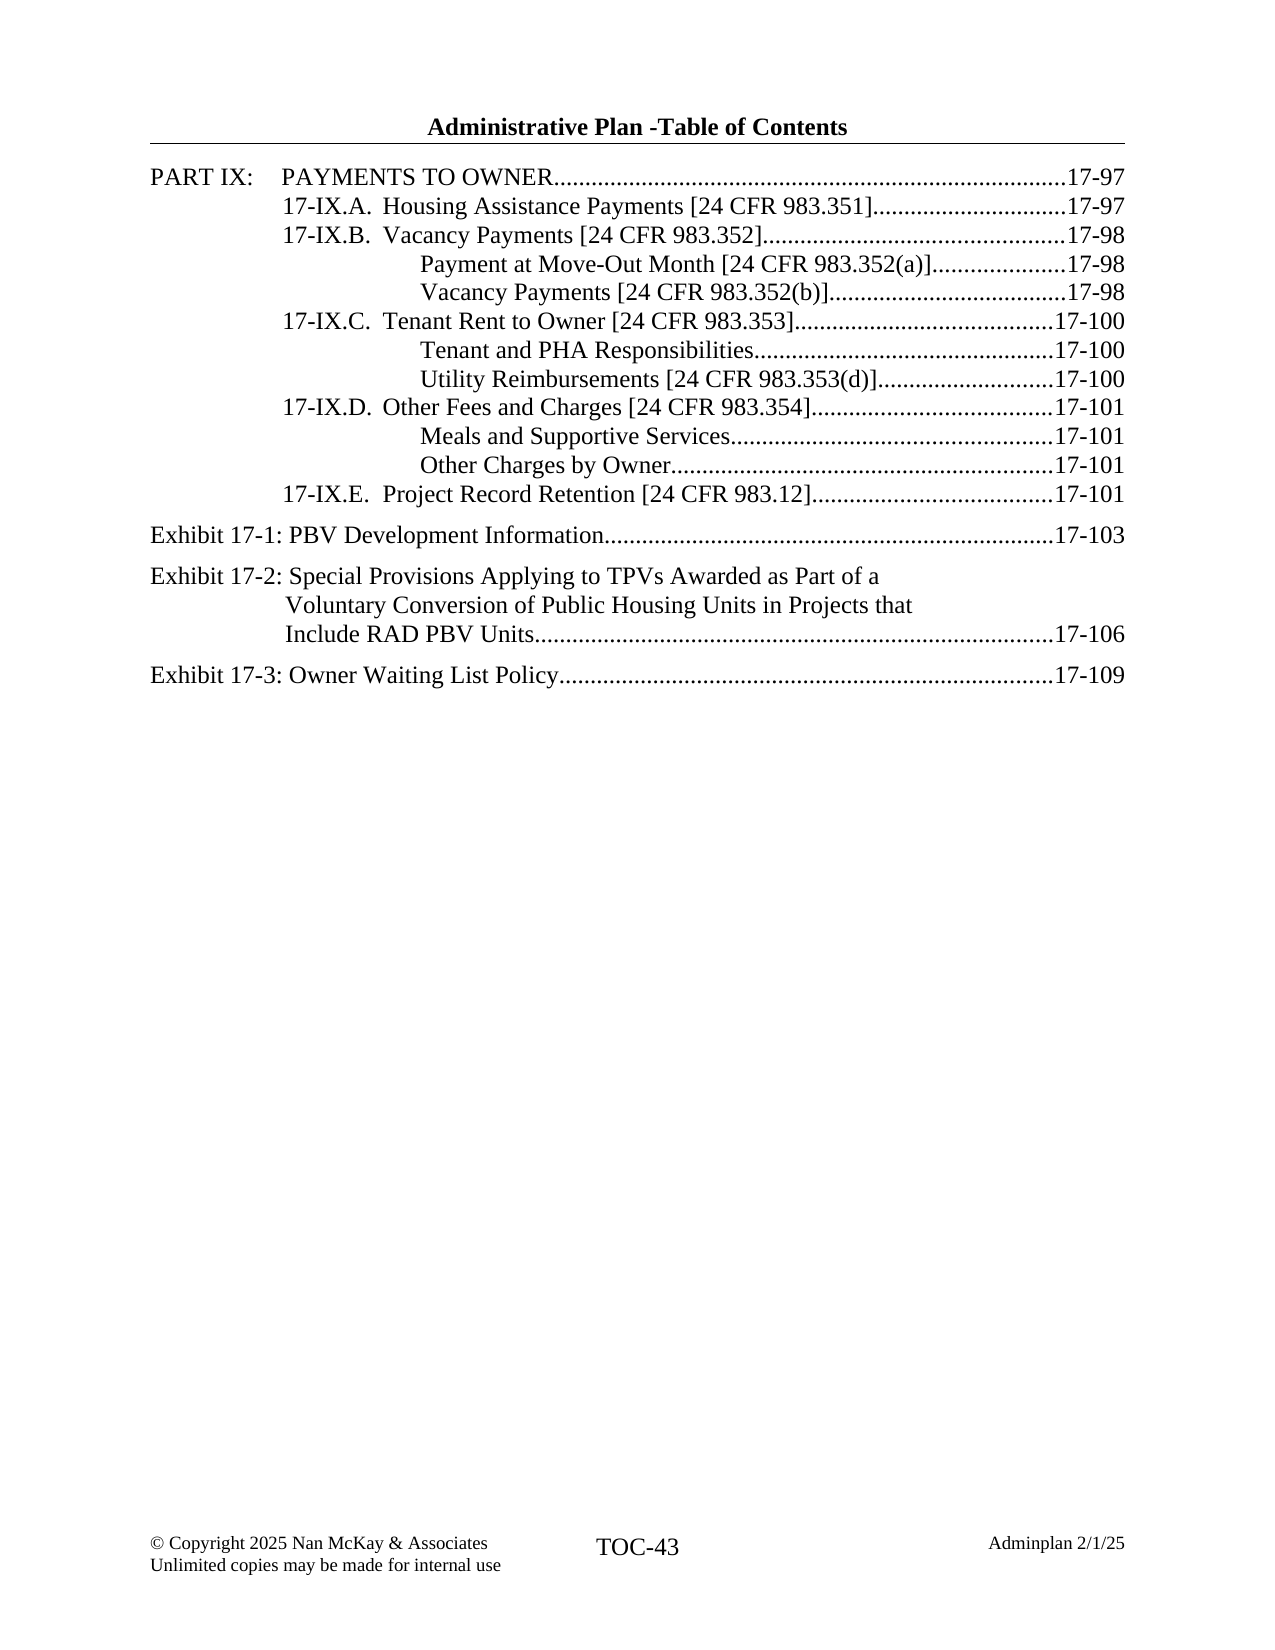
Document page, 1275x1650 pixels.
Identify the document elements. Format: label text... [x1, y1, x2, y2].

text 17-IX.B. Vacancy Payments [24 CFR 983.352] 17-98 [282, 220, 1125, 249]
text Meals and Supportive Services 17-101 [420, 421, 1125, 450]
text 17-IX.C. Tenant Rent to Owner [24 CFR 983.353] 17-100 [282, 306, 1125, 335]
text 17-IX.A. Housing Assistance Payments [24 CFR 983.351] 17-97 [282, 191, 1125, 220]
text Payment at Move-Out Month [24 CFR 983.352(a)] 17-98 [420, 249, 1125, 277]
text Exhibit 17-2: Special Provisions Applying to TPVs Awarded as Part of a Voluntary Conversion of Public Housing Units in Projects that Include RAD PBV Units 17-106 [150, 561, 1125, 647]
text Tenant and PHA Responsibilities 17-100 [420, 335, 1125, 364]
text 17-IX.D. Other Fees and Charges [24 CFR 983.354] 17-101 [282, 392, 1125, 421]
text Other Charges by Owner 17-101 [420, 450, 1125, 479]
text Vacancy Payments [24 CFR 983.352(b)] 17-98 [420, 277, 1125, 306]
text Exhibit 17-3: Owner Waiting List Policy 17-109 [150, 660, 1125, 689]
text PART IX: PAYMENTS TO OWNER 17-97 [150, 162, 1125, 191]
text Exhibit 17-1: PBV Development Information 17-103 [150, 520, 1125, 549]
text Utility Reimbursements [24 CFR 983.353(d)] 17-100 [420, 364, 1125, 392]
text 17-IX.E. Project Record Retention [24 CFR 983.12] 17-101 [282, 479, 1125, 507]
